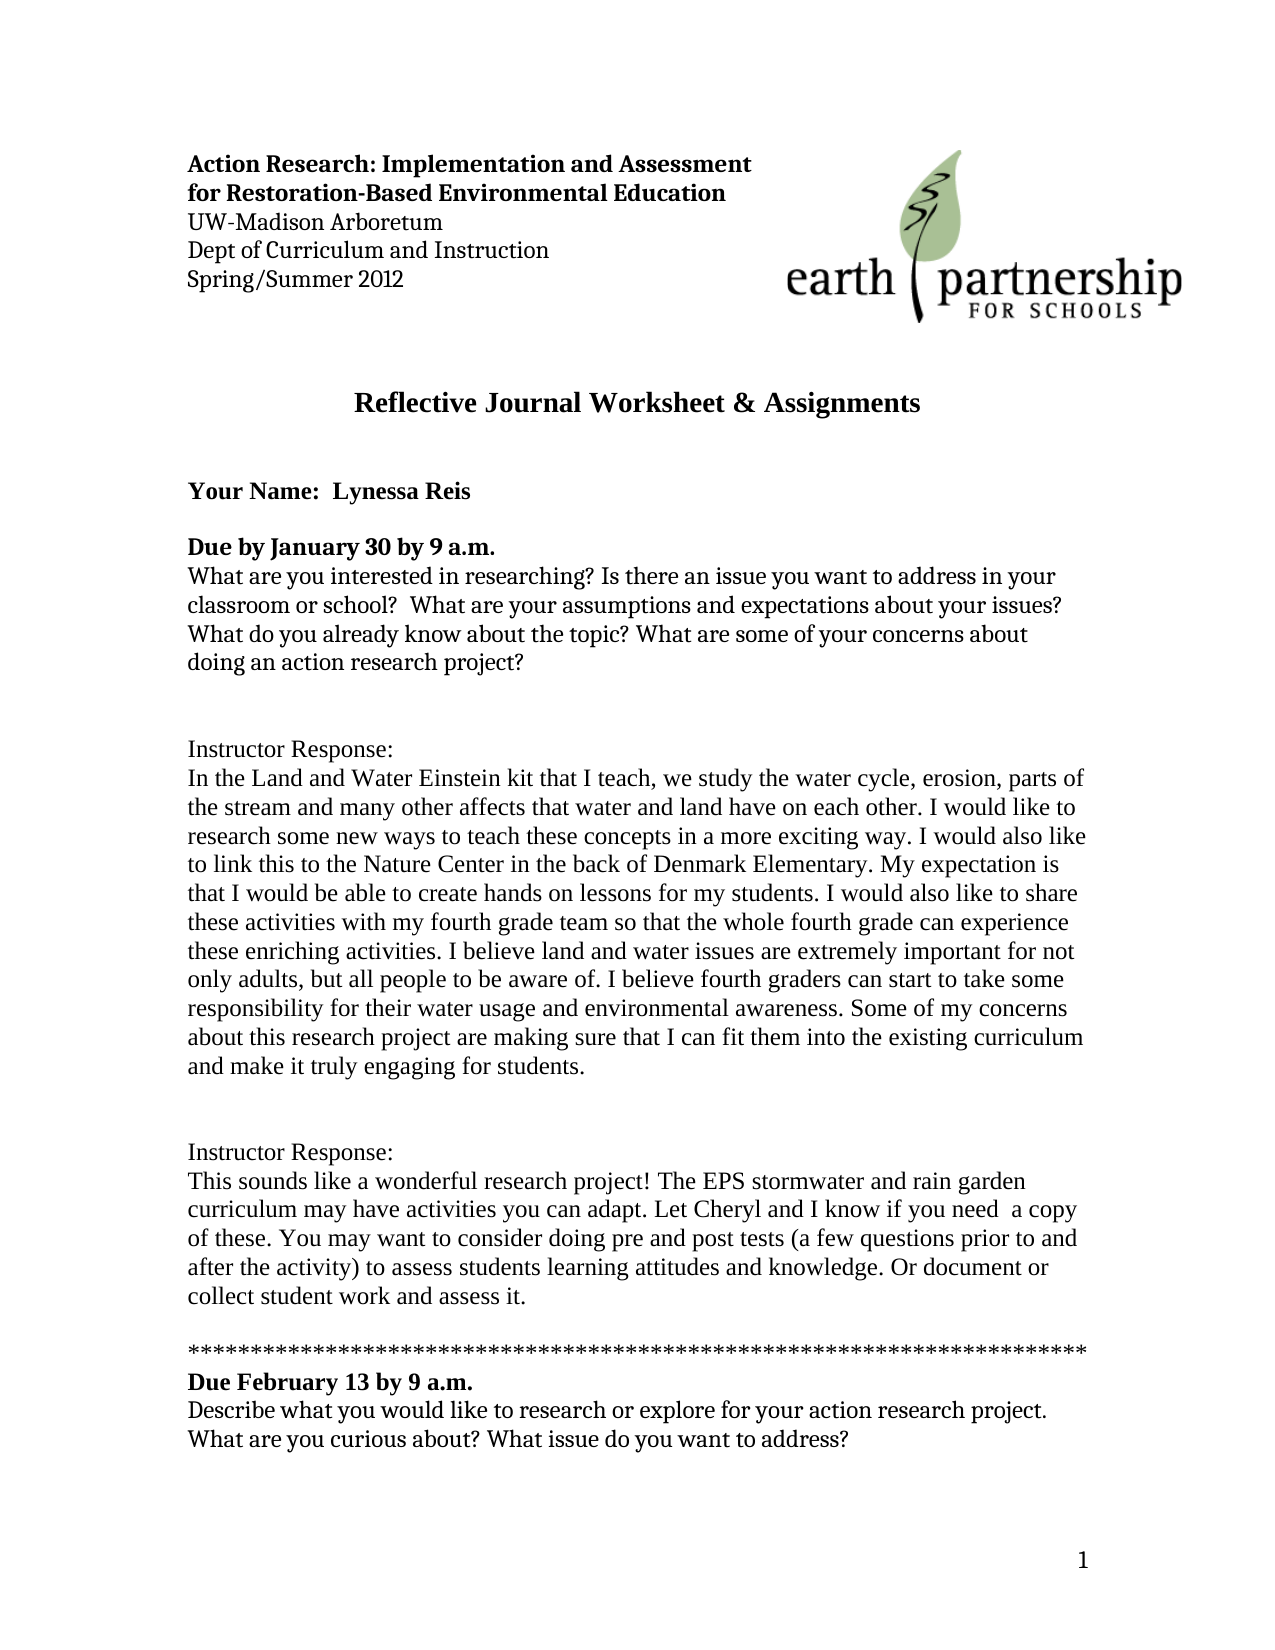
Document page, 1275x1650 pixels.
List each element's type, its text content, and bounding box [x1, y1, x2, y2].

text Describe what you would like to research or explore for your action research project. What are you curious about? What issue do you want to address? [187, 1396, 1087, 1453]
text Reflective Journal Worksheet & Assignments [187, 385, 1087, 418]
text Instructor Response: [187, 1137, 1087, 1166]
text Dept of Curriculum and Instruction [187, 236, 787, 265]
text This sounds like a wonderful research project! The EPS stormwater and rain garden curriculum may have activities you can adapt. Let Cheryl and I know if you need a copy of these. You may want to consider doing pre and post tests (a few questions prior to and after the activity) to assess students learning attitudes and knowledge. Or document or collect student work and assess it. [187, 1166, 1087, 1309]
text Due by January 30 by 9 a.m. [187, 533, 1087, 562]
text Spring/Summer 2012 [187, 265, 787, 294]
text Due February 13 by 9 a.m. [187, 1367, 1087, 1396]
text In the Land and Water Einstein kit that I teach, we study the water cycle, erosion, parts of the stream and many other affects that water and land have on each other. I would like to research some new ways to teach these concepts in a more exciting way. I would also like to link this to the Nature Center in the back of Denmark Elementary. My expectation is that I would be able to create hands on lessons for my students. I would also like to share these activities with my fourth grade team so that the whole fourth grade can experience these enriching activities. I believe land and water issues are extremely important for not only adults, but all people to be aware of. I believe fourth graders can start to take some responsibility for their water usage and environmental awareness. Some of my concerns about this research project are making sure that I can fit them into the existing curriculum and make it truly engaging for students. [187, 763, 1087, 1079]
text What are you interested in researching? Is there an issue you want to address in your classroom or school? What are your assumptions and expectations about your issues? What do you already know about the topic? What are some of your concerns about doing an action research project? [187, 562, 1087, 677]
text ************************************************************************ [187, 1338, 1087, 1367]
text UW-Madison Arboretum [187, 207, 787, 236]
text Instructor Response: [187, 734, 1087, 763]
picture [787, 150, 1182, 322]
text Your Name: Lynessa Reis [187, 476, 1087, 504]
text Action Research: Implementation and Assessment for Restoration-Based Environmental Education [187, 150, 787, 207]
